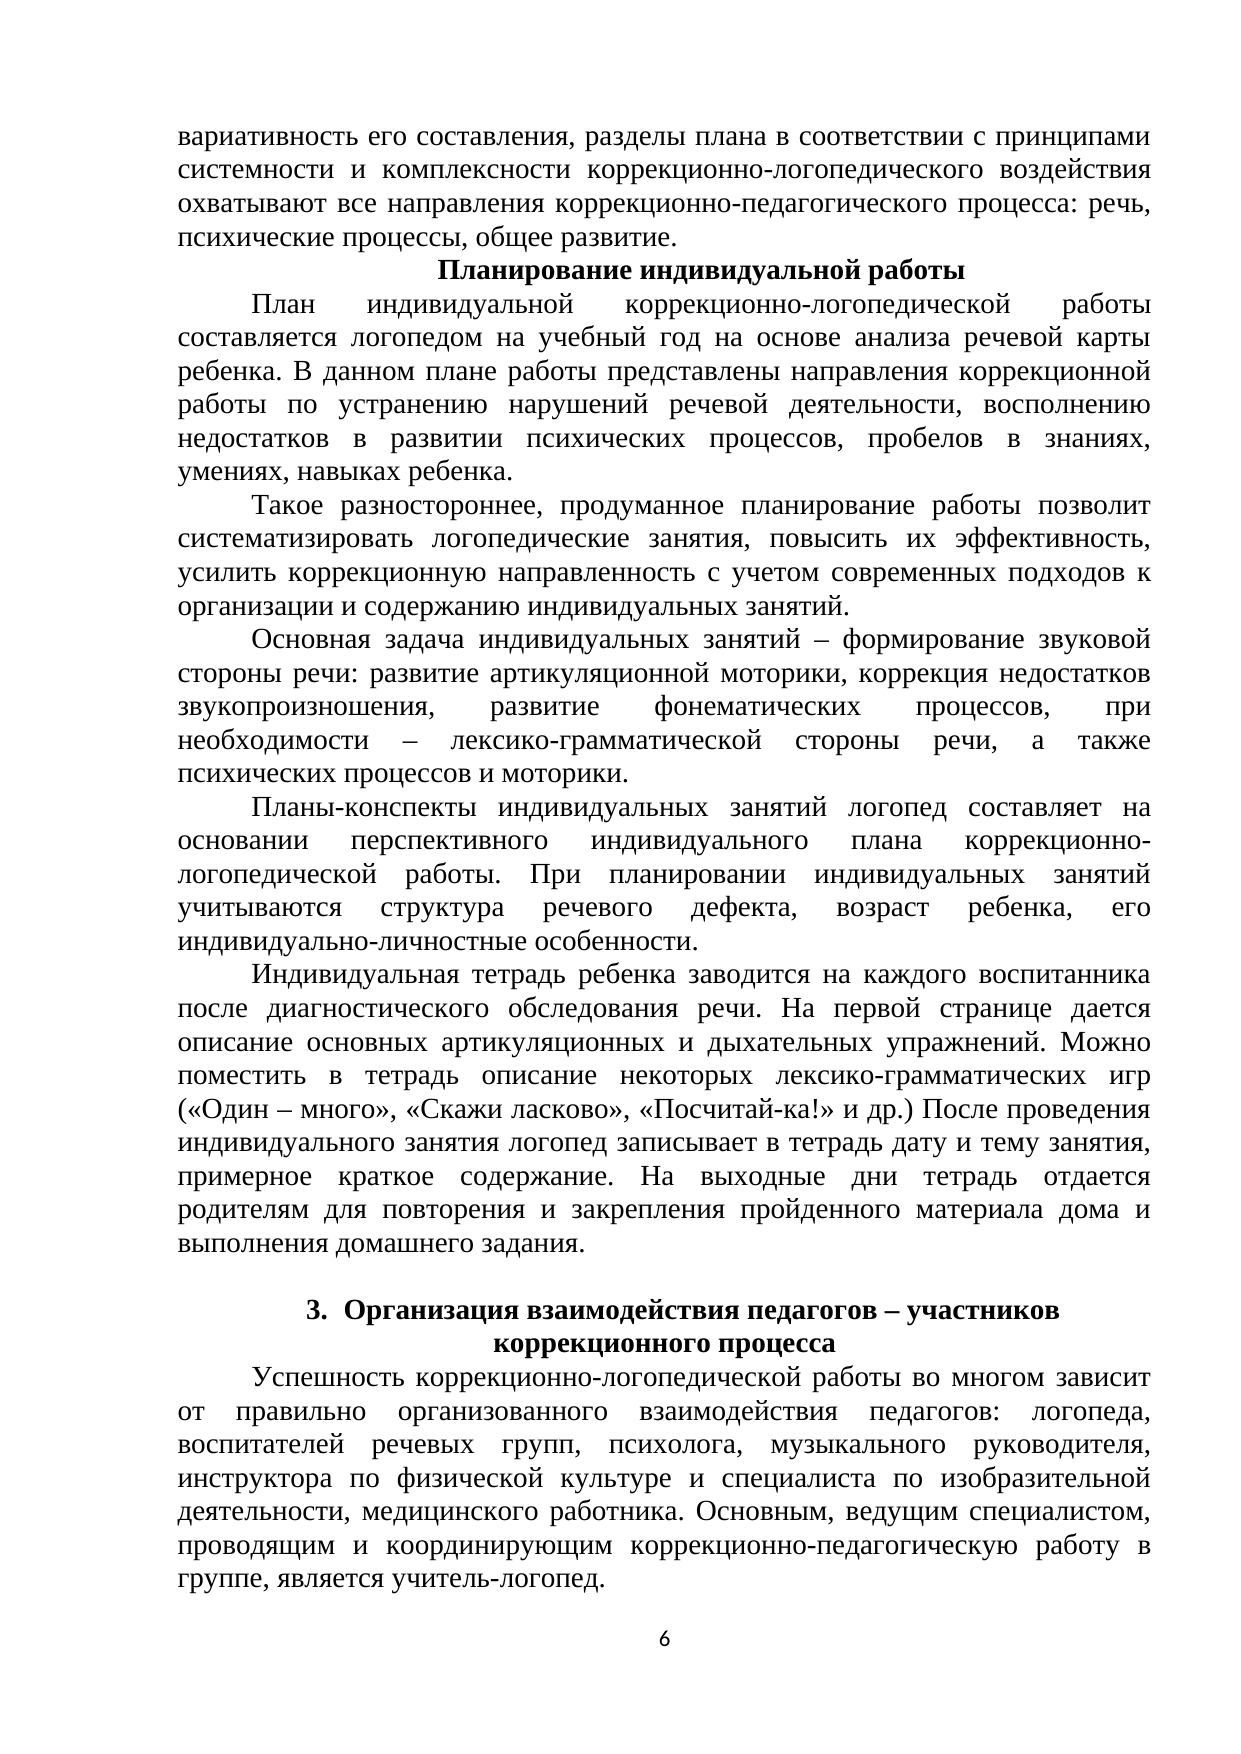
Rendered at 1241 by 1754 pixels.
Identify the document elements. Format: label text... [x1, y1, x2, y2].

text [177, 118, 1152, 252]
text Основная задача индивидуальных занятий – формирование звуковой стороны речи: развитие артикуляционной моторики, коррекция недостатков звукопроизношения, развитие фонематических процессов, при необходимости – лексико-грамматической стороны речи, а также психических процессов и моторики. [177, 621, 1152, 789]
text План индивидуальной коррекционно-логопедической работы составляется логопедом на учебный год на основе анализа речевой карты ребенка. В данном плане работы представлены направления коррекционной работы по устранению нарушений речевой деятельности, восполнению недостатков в развитии психических процессов, пробелов в знаниях, умениях, навыках ребенка. [177, 286, 1152, 487]
text Планы-конспекты индивидуальных занятий логопед составляет на основании перспективного индивидуального плана коррекционно-логопедической работы. При планировании индивидуальных занятий учитываются структура речевого дефекта, возраст ребенка, его индивидуально-личностные особенности. [177, 789, 1152, 957]
list Организация взаимодействия педагогов – участников [215, 1292, 1152, 1326]
text Индивидуальная тетрадь ребенка заводится на каждого воспитанника после диагностического обследования речи. На первой странице дается описание основных артикуляционных и дыхательных упражнений. Можно поместить в тетрадь описание некоторых лексико-грамматических игр («Один – много», «Скажи ласково», «Посчитай-ка!» и др.) После проведения индивидуального занятия логопед записывает в тетрадь дату и тему занятия, примерное краткое содержание. На выходные дни тетрадь отдается родителям для повторения и закрепления пройденного материала дома и выполнения домашнего задания. [177, 957, 1152, 1258]
text Успешность коррекционно-логопедической работы во многом зависит от правильно организованного взаимодействия педагогов: логопеда, воспитателей речевых групп, психолога, музыкального руководителя, инструктора по физической культуре и специалиста по изобразительной деятельности, медицинского работника. Основным, ведущим специалистом, проводящим и координирующим коррекционно-педагогическую работу в группе, является учитель-логопед. [177, 1359, 1152, 1594]
text Планирование индивидуальной работы [177, 252, 1152, 286]
text коррекционного процесса [177, 1326, 1152, 1359]
text Такое разностороннее, продуманное планирование работы позволит систематизировать логопедические занятия, повысить их эффективность, усилить коррекционную направленность с учетом современных подходов к организации и содержанию индивидуальных занятий. [177, 487, 1152, 621]
